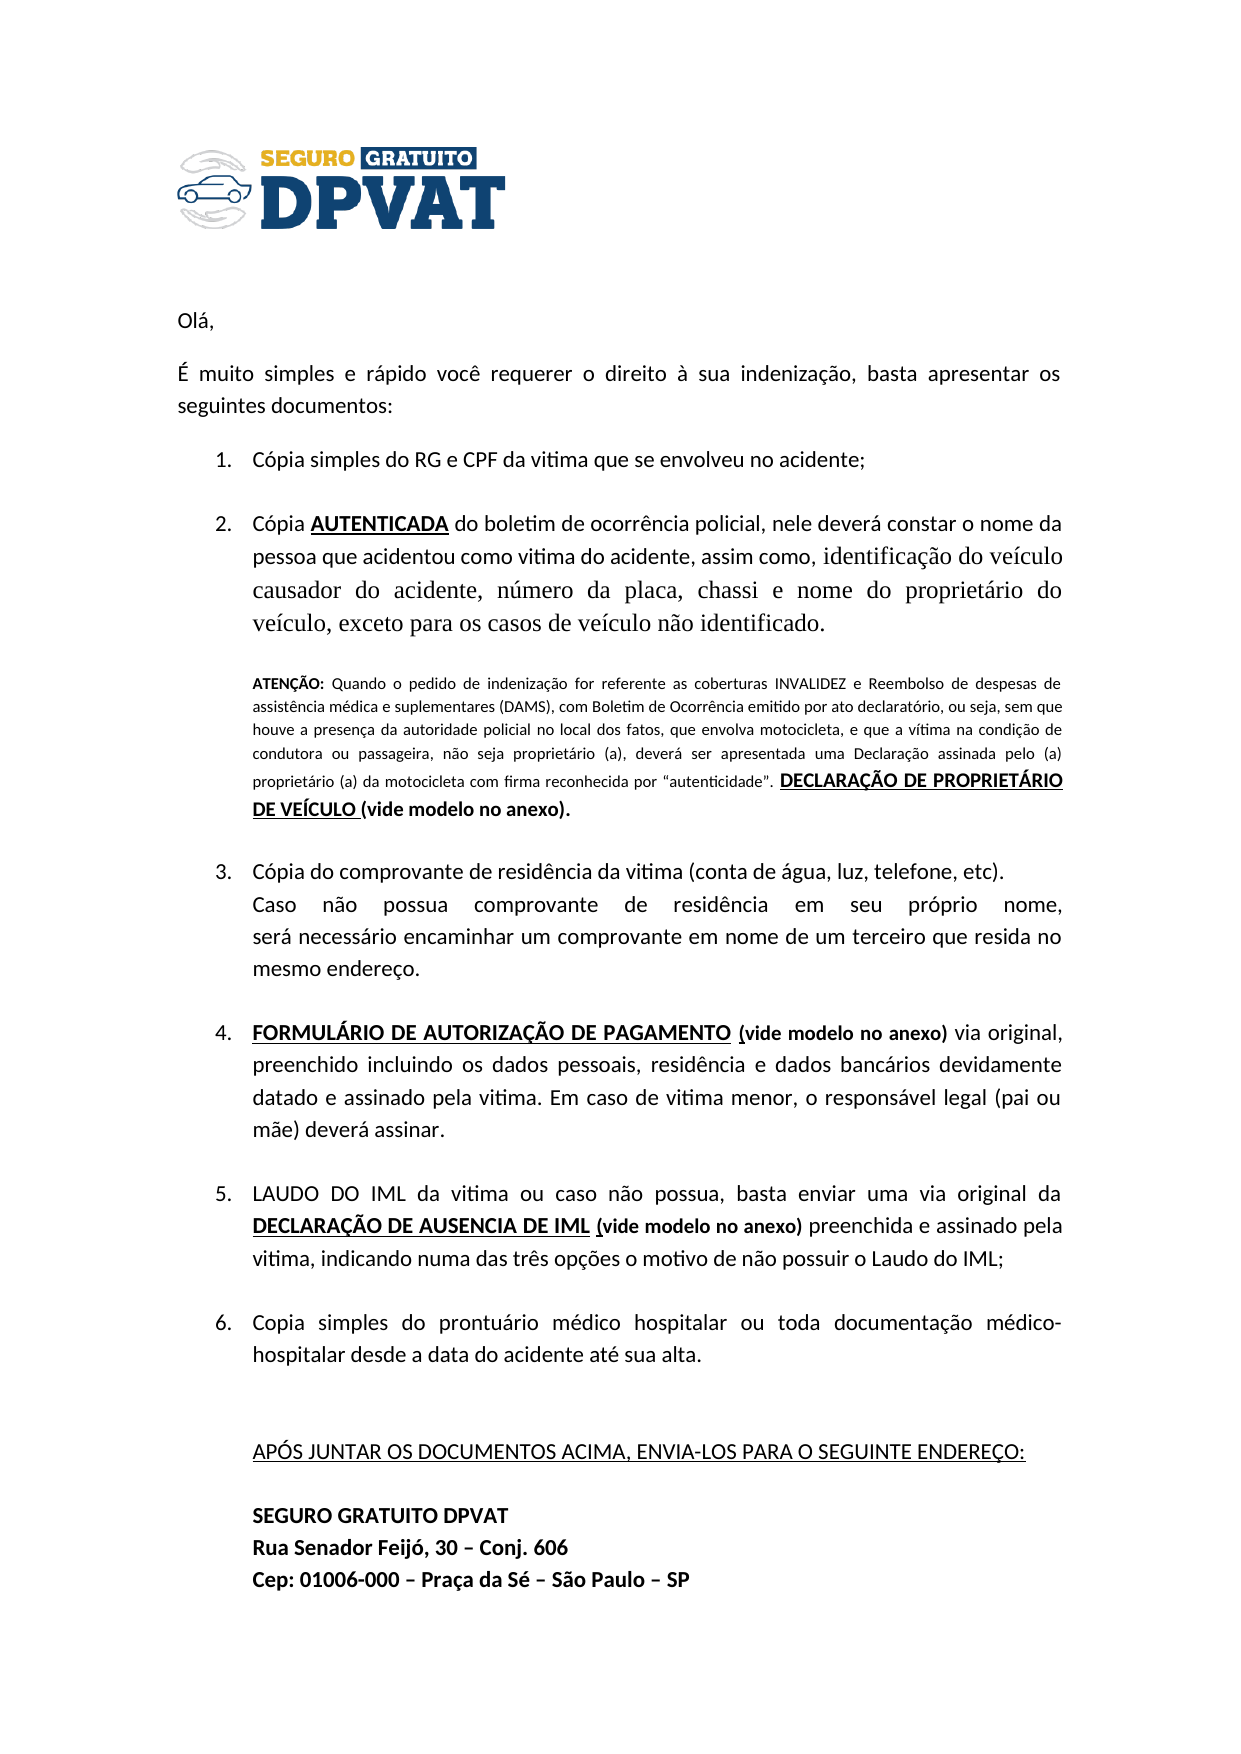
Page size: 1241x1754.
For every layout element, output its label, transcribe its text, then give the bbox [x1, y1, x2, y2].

list Caso não possua comprovante de residência em seu próprio nome, será necessário encaminhar um comprovante em nome de um terceiro que resida no mesmo endereço. [252, 890, 1063, 982]
text Olá, [177, 306, 1063, 334]
list Cópia AUTENTICADA do boletim de ocorrência policial, nele deverá constar o nome da pessoa que acidentou como vitima do acidente, assim como, identificação do veículo causador do acidente, número da placa, chassi e nome do proprietário do veículo, exceto para os casos de veículo não identificado. [215, 509, 1063, 636]
list Cópia do comprovante de residência da vitima (conta de água, luz, telefone, etc). [215, 857, 1063, 886]
list Rua Senador Feijó, 30 – Conj. 606 [252, 1533, 1063, 1561]
list LAUDO DO IML da vitima ou caso não possua, basta enviar uma via original da DECLARAÇÃO DE AUSENCIA DE IML (vide modelo no anexo) preenchida e assinado pela vitima, indicando numa das três opções o motivo de não possuir o Laudo do IML; [215, 1179, 1063, 1272]
list SEGURO GRATUITO DPVAT [252, 1501, 1063, 1529]
picture [177, 147, 506, 229]
list APÓS JUNTAR OS DOCUMENTOS ACIMA, ENVIA-LOS PARA O SEGUINTE ENDEREÇO: [252, 1437, 1063, 1465]
list Cópia simples do RG e CPF da vitima que se envolveu no acidente; [215, 445, 1063, 473]
list ATENÇÃO: Quando o pedido de indenização for referente as coberturas INVALIDEZ e Reembolso de despesas de assistência médica e suplementares (DAMS), com Boletim de Ocorrência emitido por ato declaratório, ou seja, sem que houve a presença da autoridade policial no local dos fatos, que envolva motocicleta, e que a vítima na condição de condutora ou passageira, não seja proprietário (a), deverá ser apresentada uma Declaração assinada pelo (a) proprietário (a) da motocicleta com firma reconhecida por “autenticidade”. DECLARAÇÃO DE PROPRIETÁRIO DE VEÍCULO (vide modelo no anexo). [252, 673, 1063, 822]
list FORMULÁRIO DE AUTORIZAÇÃO DE PAGAMENTO (vide modelo no anexo) via original, preenchido incluindo os dados pessoais, residência e dados bancários devidamente datado e assinado pela vitima. Em caso de vitima menor, o responsável legal (pai ou mãe) deverá assinar. [215, 1018, 1063, 1143]
list Copia simples do prontuário médico hospitalar ou toda documentação médico-hospitalar desde a data do acidente até sua alta. [215, 1308, 1063, 1368]
text É muito simples e rápido você requerer o direito à sua indenização, basta apresentar os seguintes documentos: [177, 359, 1063, 420]
list Cep: 01006-000 – Praça da Sé – São Paulo – SP [252, 1566, 1063, 1594]
